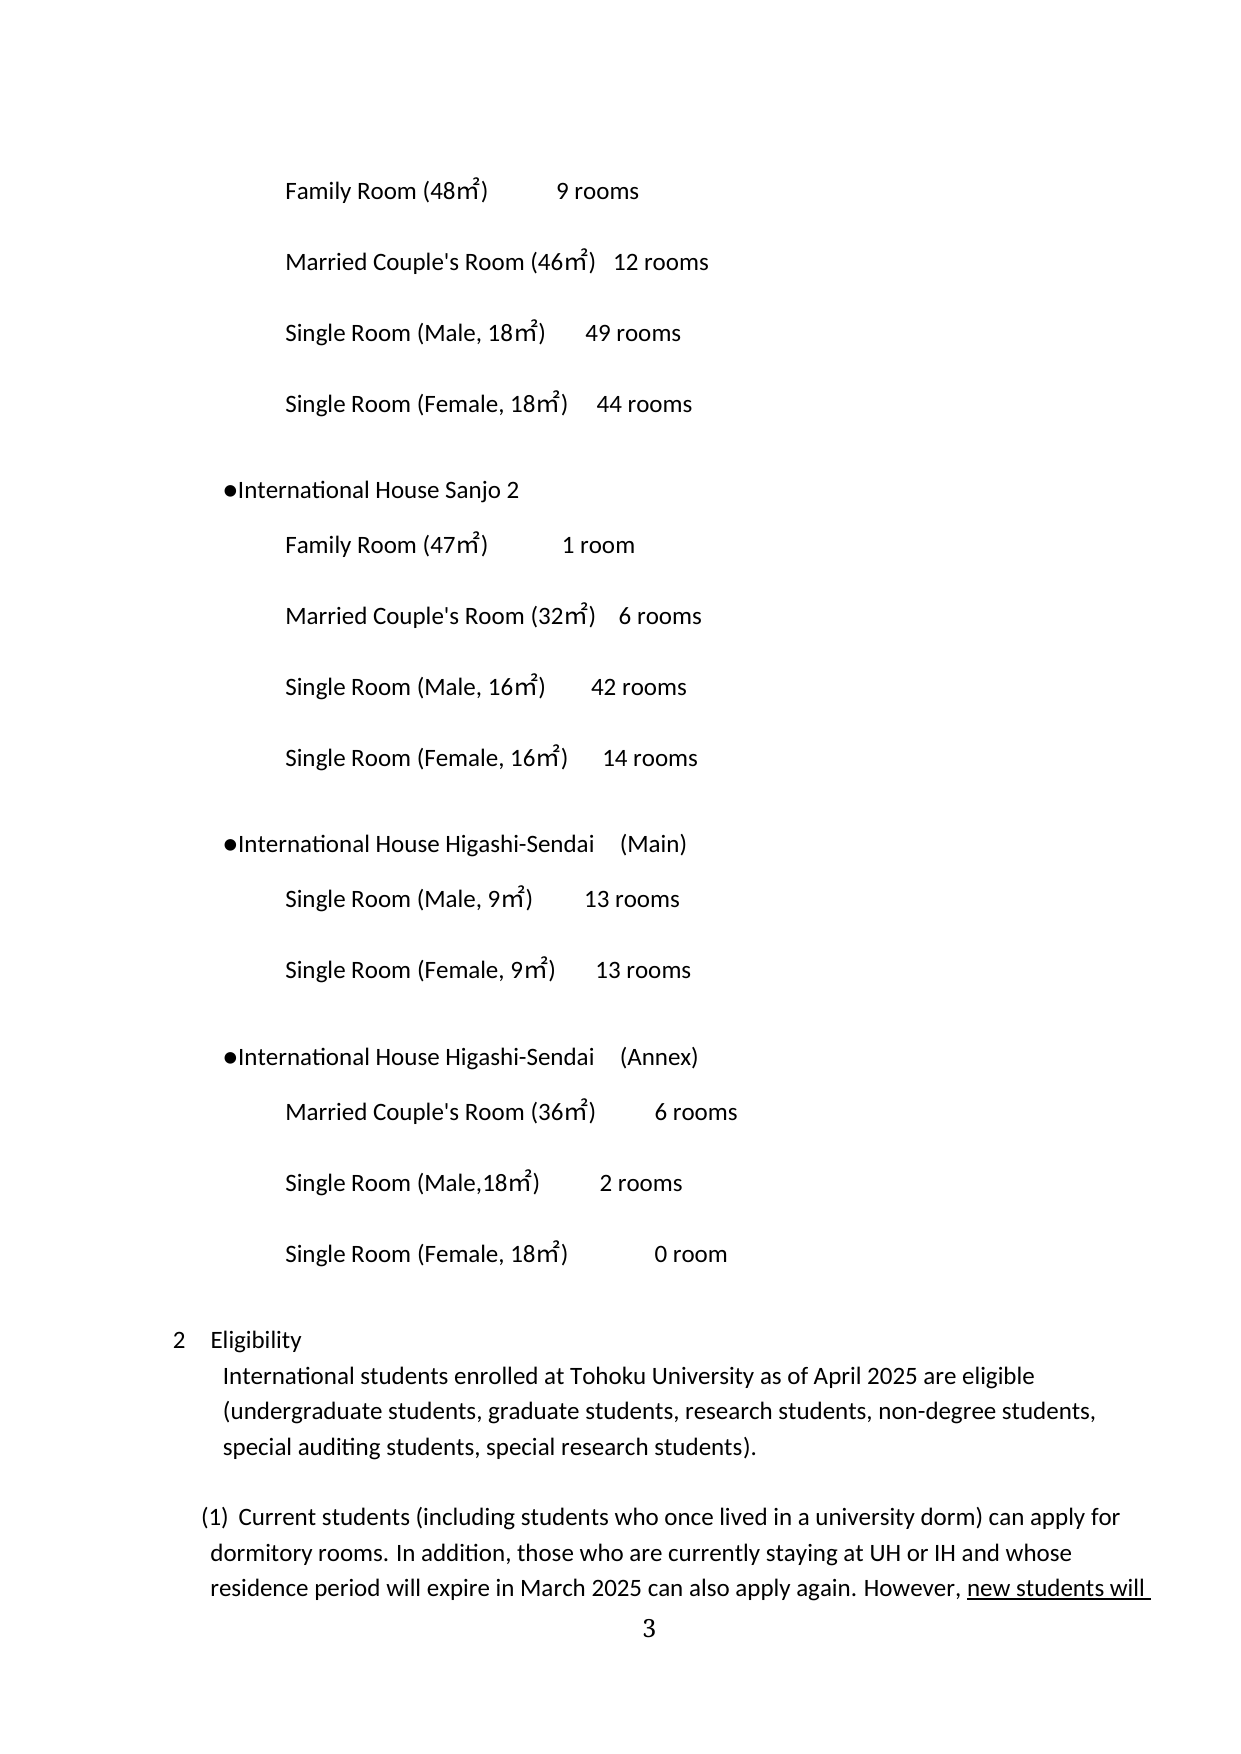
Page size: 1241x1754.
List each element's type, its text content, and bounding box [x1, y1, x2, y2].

text Married Couple's Room (36㎡) 6 rooms [223, 1074, 1150, 1145]
text Single Room (Male, 9㎡) 13 rooms [223, 862, 1150, 932]
text ●International House Higashi-Sendai (Annex) [223, 1039, 1150, 1074]
text Family Room (48㎡) 9 rooms [223, 153, 1150, 224]
text Single Room (Female, 9㎡) 13 rooms [223, 932, 1150, 1003]
text ●International House Higashi-Sendai (Main) [223, 826, 1150, 862]
text Single Room (Female, 16㎡) 14 rooms [223, 720, 1150, 791]
text Single Room (Male,18㎡) 2 rooms [223, 1145, 1150, 1216]
text Single Room (Male, 18㎡) 49 rooms [223, 295, 1150, 366]
text Single Room (Male, 16㎡) 42 rooms [223, 649, 1150, 720]
list Current students (including students who once lived in a university dorm) can apply for [201, 1499, 1150, 1534]
text Single Room (Female, 18㎡) 44 rooms [223, 366, 1150, 437]
text ●International House Sanjo 2 [223, 472, 1150, 507]
text Married Couple's Room (46㎡) 12 rooms [223, 224, 1150, 295]
text Single Room (Female, 18㎡) 0 room [223, 1216, 1150, 1287]
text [210, 1534, 1150, 1605]
text Married Couple's Room (32㎡) 6 rooms [223, 578, 1150, 649]
text International students enrolled at Tohoku University as of April 2025 are eligible (undergraduate students, graduate students, research students, non-degree students, special auditing students, special research students). [223, 1357, 1150, 1464]
text Family Room (47㎡) 1 room [223, 507, 1150, 578]
text 2 Eligibility [148, 1322, 1150, 1357]
